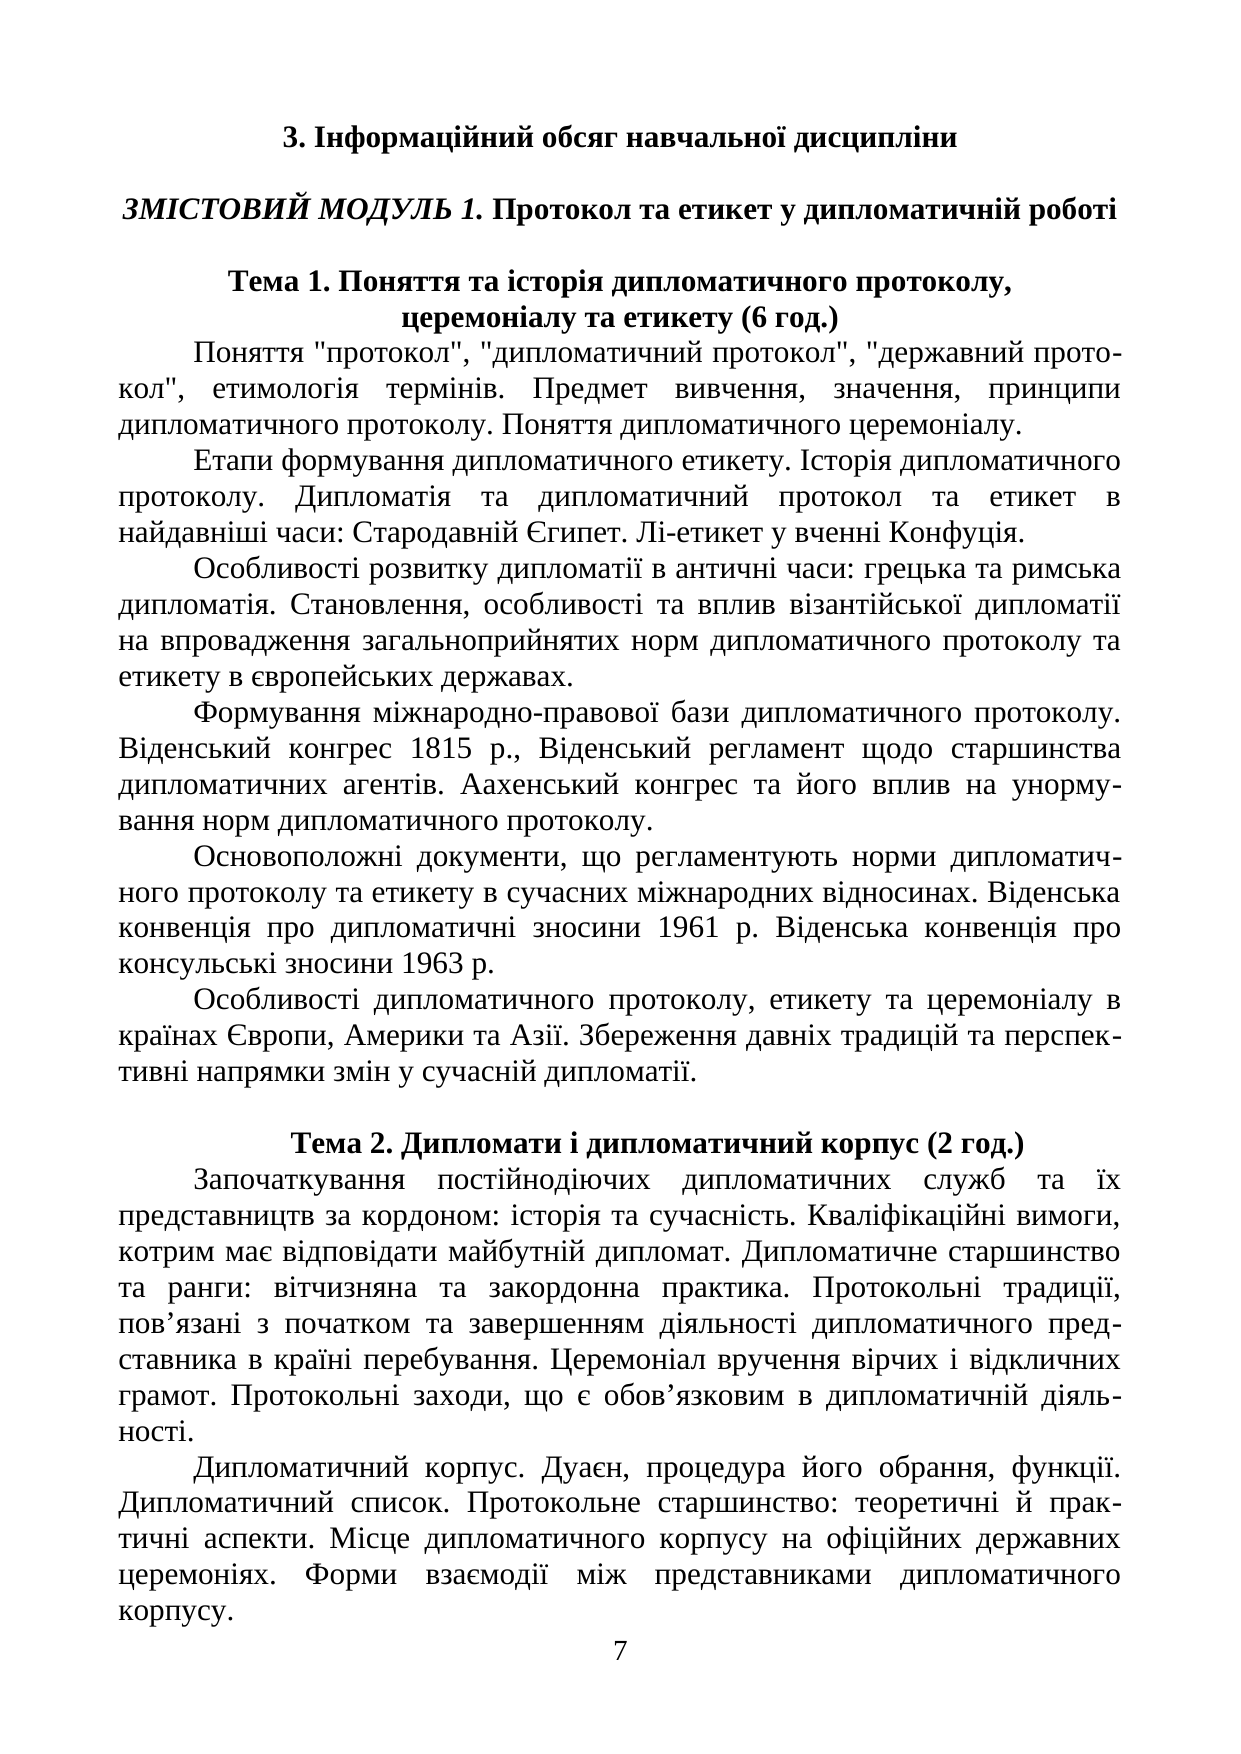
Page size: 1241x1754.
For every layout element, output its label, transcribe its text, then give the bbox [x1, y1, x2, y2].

text Основоположні документи, що регламентують норми дипломатичного протоколу та етикету в сучасних міжнародних відносинах. Віденська конвенція про дипломатичні зносини 1961 р. Віденська конвенція про консульські зносини 1963 р. [118, 837, 1122, 981]
text Дипломатичний корпус. Дуаєн, процедура його обрання, функції. Дипломатичний список. Протокольне старшинство: теоретичні й практичні аспекти. Місце дипломатичного корпусу на офіційних державних церемоніях. Форми взаємодії між представниками дипломатичного корпусу. [118, 1448, 1122, 1627]
text Тема 2. Дипломати і дипломатичний корпус (2 год.) [193, 1124, 1122, 1160]
text Поняття "протокол", "дипломатичний протокол", "державний протокол", етимологія термінів. Предмет вивчення, значення, принципи дипломатичного протоколу. Поняття дипломатичного церемоніалу. [118, 334, 1122, 442]
text Формування міжнародно-правової бази дипломатичного протоколу. Віденський конгрес 1815 р., Віденський регламент щодо старшинства дипломатичних агентів. Аахенський конгрес та його вплив на унормування норм дипломатичного протоколу. [118, 693, 1122, 837]
text 3. Інформаційний обсяг навчальної дисципліни [118, 118, 1122, 154]
text Етапи формування дипломатичного етикету. Історія дипломатичного протоколу. Дипломатія та дипломатичний протокол та етикет в найдавніші часи: Стародавній Єгипет. Лі-етикет у вченні Конфуція. [118, 442, 1122, 549]
text Започаткування постійнодіючих дипломатичних служб та їх представництв за кордоном: історія та сучасність. Кваліфікаційні вимоги, котрим має відповідати майбутній дипломат. Дипломатичне старшинство та ранги: вітчизняна та закордонна практика. Протокольні традиції, пов’язані з початком та завершенням діяльності дипломатичного представника в країні перебування. Церемоніал вручення вірчих і відкличних грамот. Протокольні заходи, що є обов’язковим в дипломатичній діяльності. [118, 1160, 1122, 1448]
text Тема 1. Поняття та історія дипломатичного протоколу, [118, 262, 1122, 298]
text Особливості розвитку дипломатії в античні часи: грецька та римська дипломатія. Становлення, особливості та вплив візантійської дипломатії на впровадження загальноприйнятих норм дипломатичного протоколу та етикету в європейських державах. [118, 549, 1122, 693]
text Особливості дипломатичного протоколу, етикету та церемоніалу в країнах Європи, Америки та Азії. Збереження давніх традицій та перспективні напрямки змін у сучасній дипломатії. [118, 981, 1122, 1088]
text ЗМІСТОВИЙ МОДУЛЬ 1. Протокол та етикет у дипломатичній роботі [118, 190, 1122, 226]
text церемоніалу та етикету (6 год.) [118, 298, 1122, 334]
